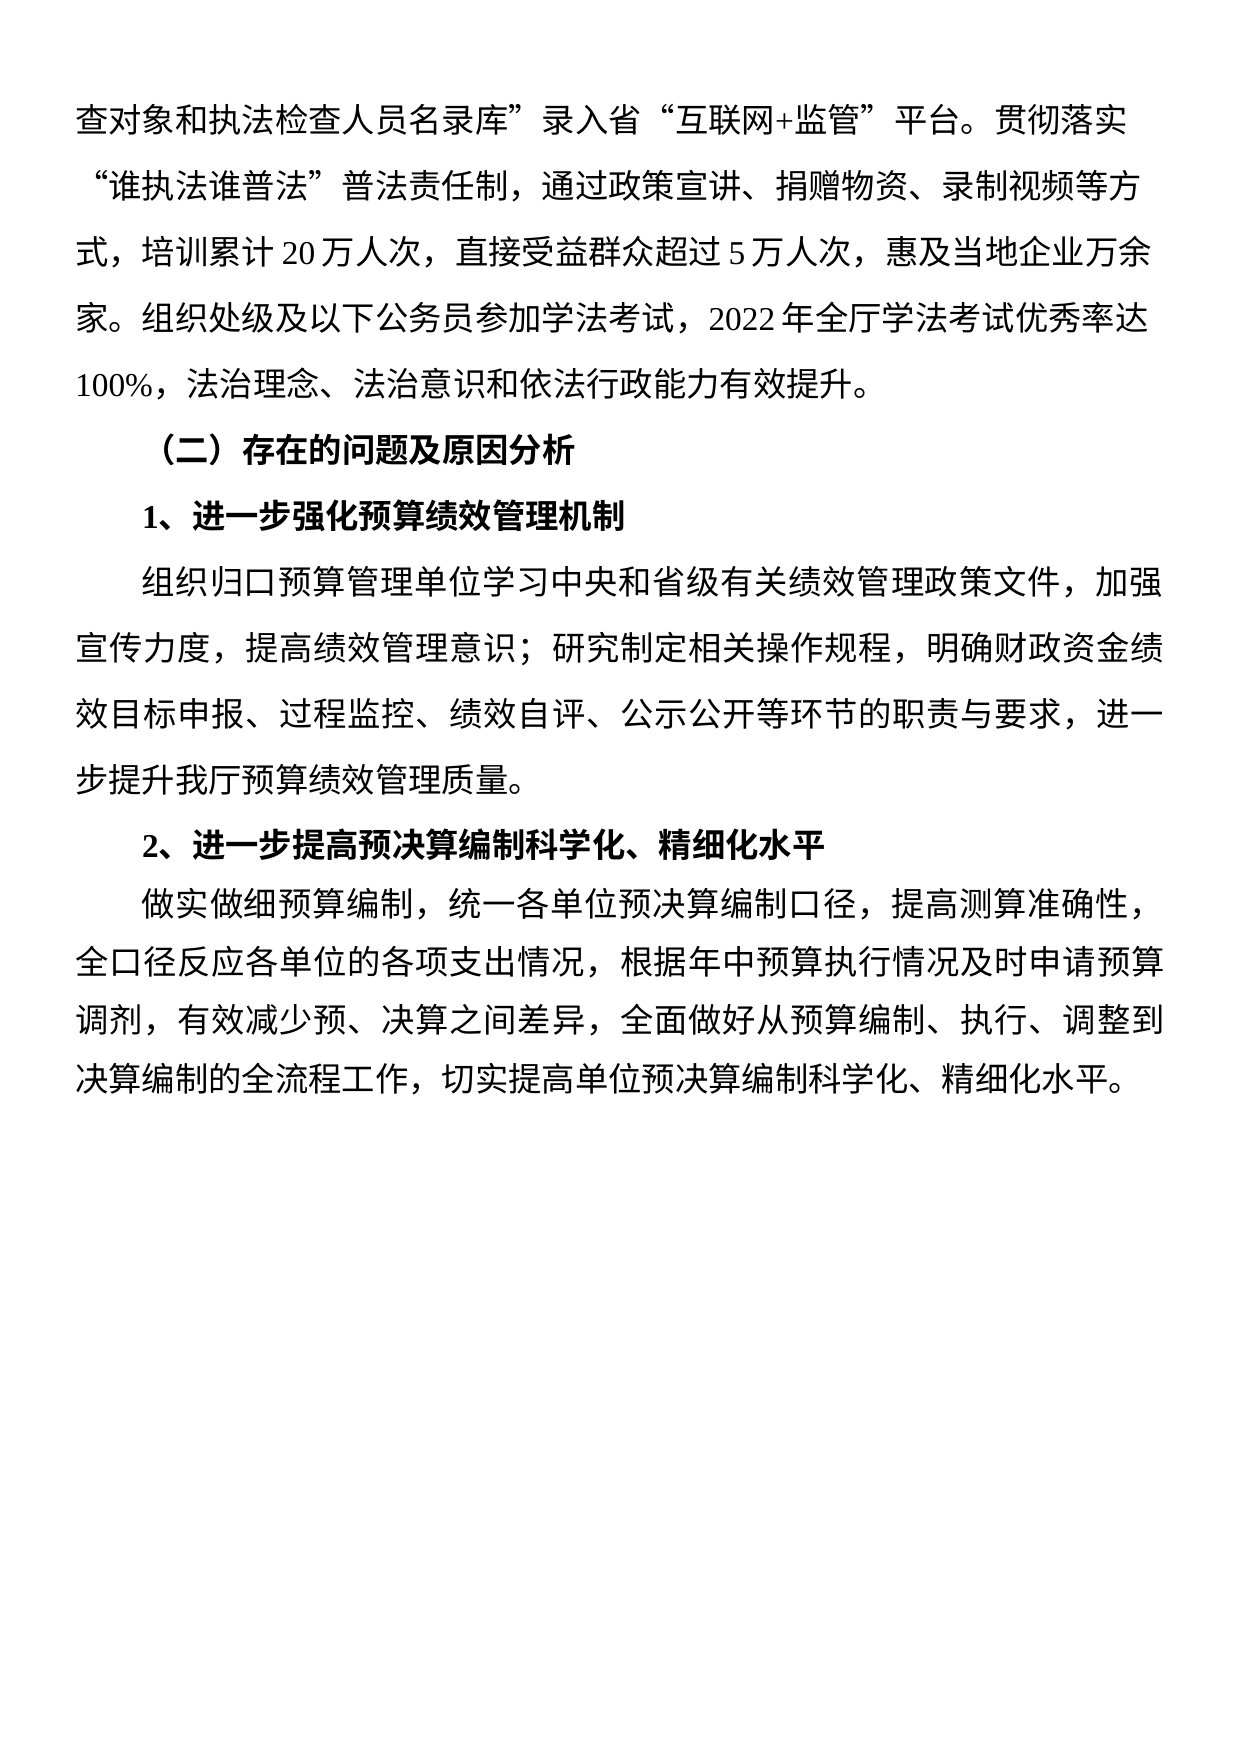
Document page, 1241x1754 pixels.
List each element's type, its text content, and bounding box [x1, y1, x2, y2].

text 1、进一步强化预算绩效管理机制 [75, 481, 1165, 547]
text 做实做细预算编制，统一各单位预决算编制口径，提高测算准确性，全口径反应各单位的各项支出情况，根据年中预算执行情况及时申请预算调剂，有效减少预、决算之间差异，全面做好从预算编制、执行、调整到决算编制的全流程工作，切实提高单位预决算编制科学化、精细化水平。 [75, 869, 1165, 1103]
text 组织归口预算管理单位学习中央和省级有关绩效管理政策文件，加强宣传力度，提高绩效管理意识；研究制定相关操作规程，明确财政资金绩效目标申报、过程监控、绩效自评、公示公开等环节的职责与要求，进一步提升我厅预算绩效管理质量。 [75, 547, 1165, 811]
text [75, 84, 1165, 415]
text （二）存在的问题及原因分析 [75, 415, 1165, 481]
text 2、进一步提高预决算编制科学化、精细化水平 [75, 811, 1165, 869]
